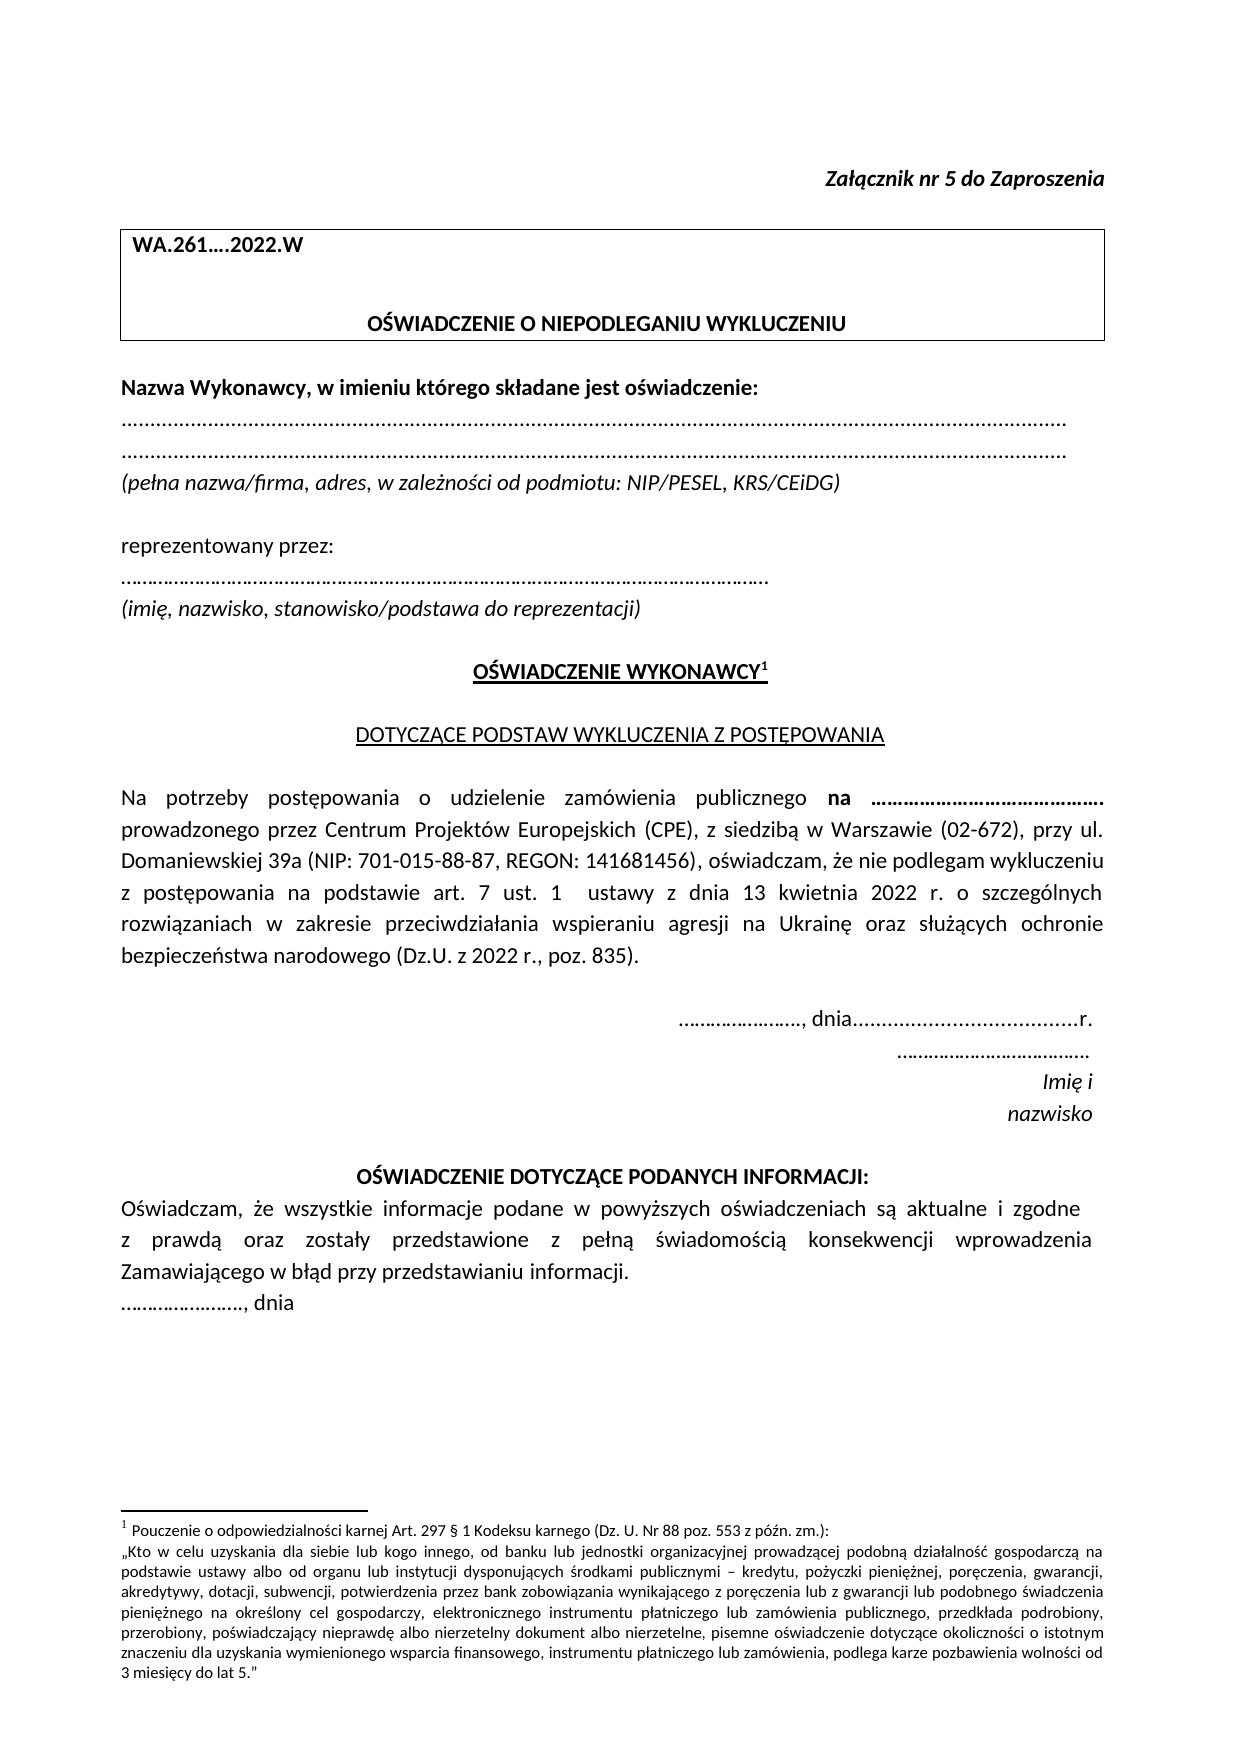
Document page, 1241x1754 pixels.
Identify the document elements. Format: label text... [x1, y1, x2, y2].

text .................................................................................................................................................................... [121, 404, 1105, 433]
text …………………………………………………………………………………………………………… [121, 562, 1105, 590]
text (pełna nazwa/firma, adres, w zależności od podmiotu: NIP/PESEL, KRS/CEiDG) [121, 468, 1105, 496]
text OŚWIADCZENIE DOTYCZĄCE PODANYCH INFORMACJI: [121, 1162, 1105, 1190]
text …………….……., dnia r. [679, 1004, 1105, 1032]
table_header WA.261….2022.W [121, 230, 1104, 309]
text reprezentowany przez: [121, 531, 1105, 559]
text Załącznik nr 5 do Zaproszenia [121, 164, 1105, 193]
text Na potrzeby postępowania o udzielenie zamówienia publicznego na ……………………………………. prowadzonego przez Centrum Projektów Europejskich (CPE), z siedzibą w Warszawie (02-672), przy ul. Domaniewskiej 39a (NIP: 701-015-88-87, REGON: 141681456), oświadczam, że nie podlegam wykluczeniu z postępowania na podstawie art. 7 ust. 1 ustawy z dnia 13 kwietnia 2022 r. o szczególnych rozwiązaniach w zakresie przeciwdziałania wspieraniu agresji na Ukrainę oraz służących ochronie bezpieczeństwa narodowego (Dz.U. z 2022 r., poz. 835). [121, 783, 1105, 969]
text OŚWIADCZENIE WYKONAWCY [199, 657, 1041, 685]
text Oświadczam, że wszystkie informacje podane w powyższych oświadczeniach są aktualne i zgodne z prawdą oraz zostały przedstawione z pełną świadomością konsekwencji wprowadzenia Zamawiającego w błąd przy przedstawianiu informacji. [121, 1194, 1093, 1285]
text …………….……., dnia [121, 1288, 1105, 1316]
text Imię i nazwisko [863, 1067, 1093, 1127]
text Nazwa Wykonawcy, w imieniu którego składane jest oświadczenie: [121, 373, 1105, 401]
table_cell OŚWIADCZENIE O NIEPODLEGANIU WYKLUCZENIU [121, 309, 1104, 340]
text .................................................................................................................................................................... [121, 436, 1105, 464]
text DOTYCZĄCE PODSTAW WYKLUCZENIA Z POSTĘPOWANIA [199, 720, 1041, 748]
text (imię, nazwisko, stanowisko/podstawa do reprezentacji) [121, 594, 1105, 622]
text ………………………………. [121, 1036, 1093, 1064]
